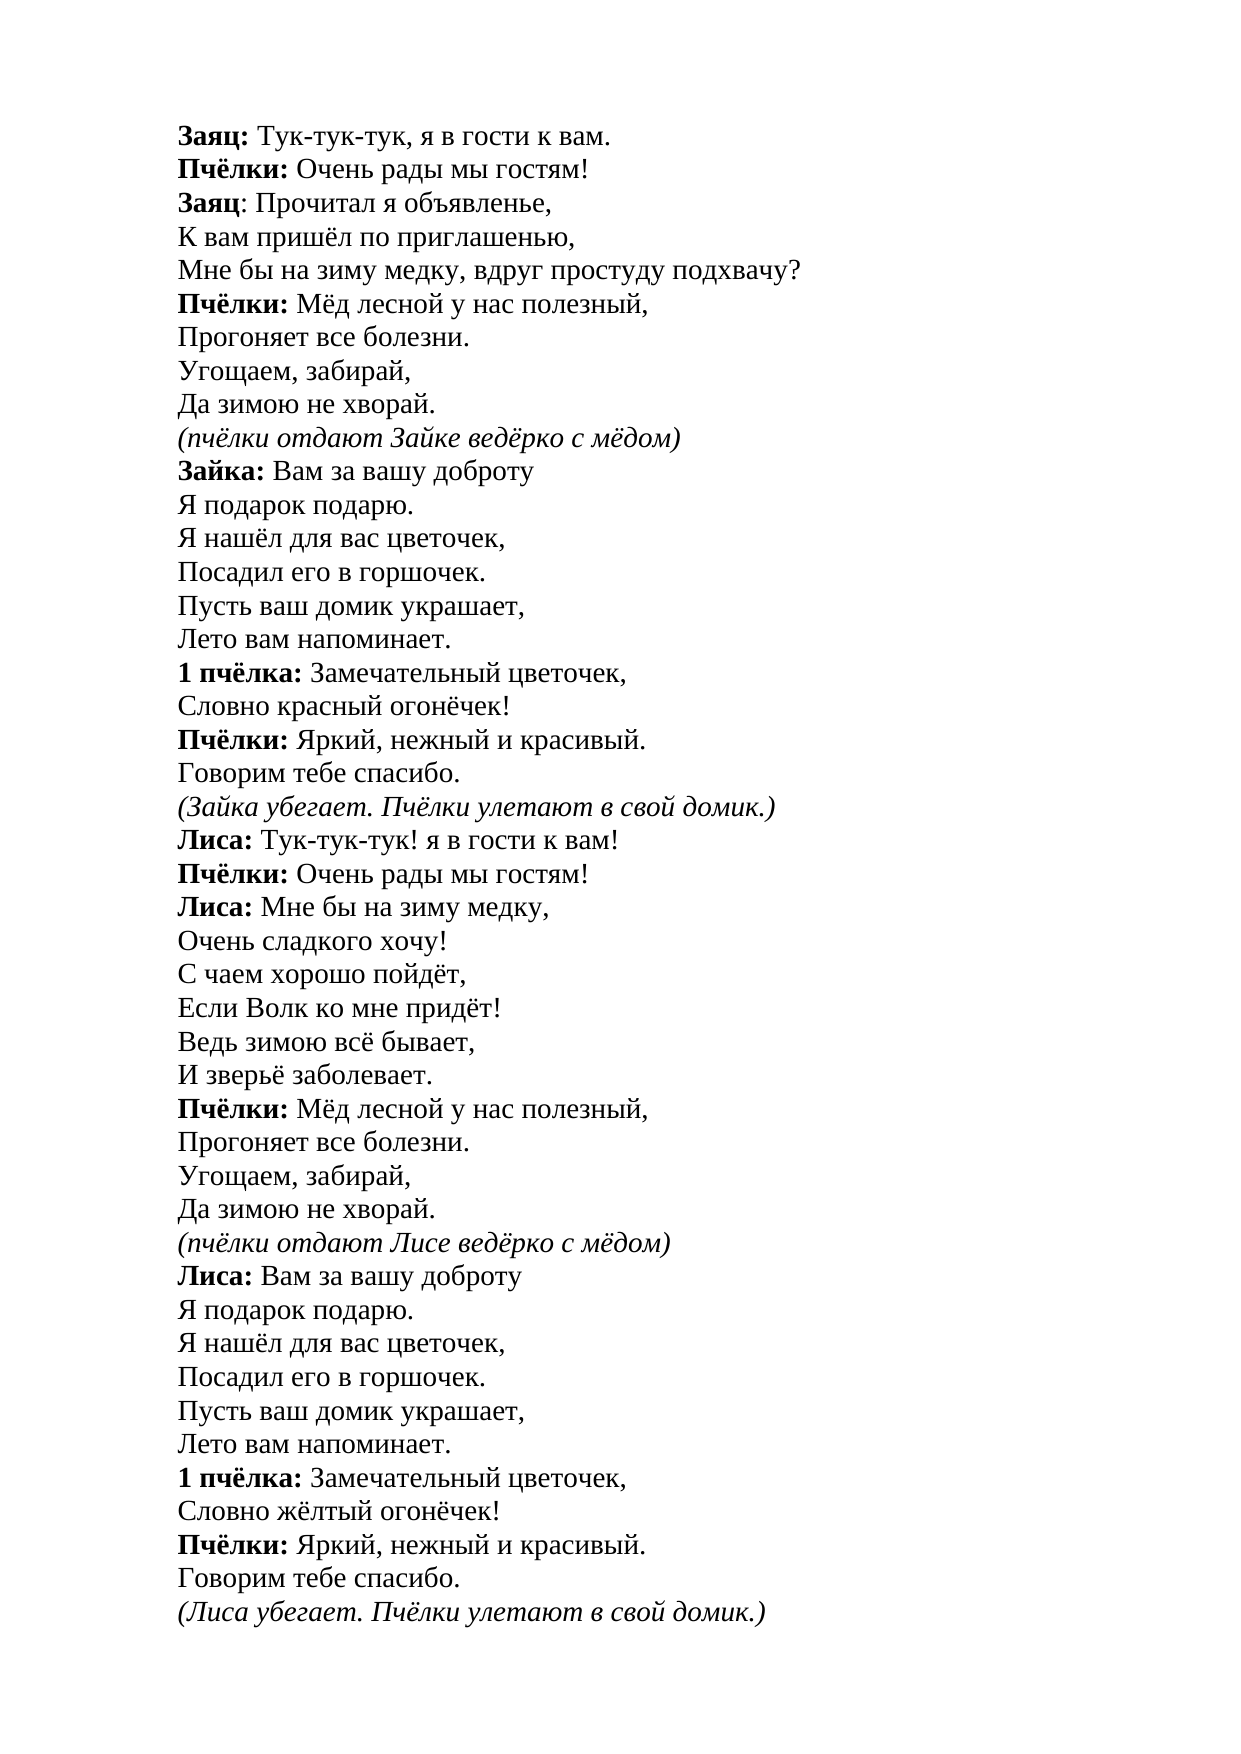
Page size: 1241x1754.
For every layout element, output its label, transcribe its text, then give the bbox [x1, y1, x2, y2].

text Мне бы на зиму медку, вдруг простуду подхвачу? [177, 252, 1152, 286]
text Я подарок подарю. [177, 487, 1152, 521]
text Угощаем, забирай, [177, 353, 1152, 386]
text Я нашёл для вас цветочек, [177, 521, 1152, 554]
text Лиса: Мне бы на зиму медку, [177, 889, 1152, 923]
text Пчёлки: Мёд лесной у нас полезный, [177, 286, 1152, 319]
text Заяц: Прочитал я объявленье, [177, 185, 1152, 219]
text Говорим тебе спасибо. [177, 755, 1152, 789]
text Да зимою не хворай. [177, 386, 1152, 420]
text Лиса: Вам за вашу доброту [177, 1258, 1152, 1292]
text Да зимою не хворай. [177, 1191, 1152, 1225]
text Посадил его в горшочек. [177, 1359, 1152, 1393]
text Если Волк ко мне придёт! [177, 990, 1152, 1024]
text Пчёлки: Мёд лесной у нас полезный, [177, 1091, 1152, 1124]
text Заяц: Тук-тук-тук, я в гости к вам. [177, 118, 1152, 152]
text Лето вам напоминает. [177, 1426, 1152, 1460]
text Очень сладкого хочу! [177, 923, 1152, 957]
text Говорим тебе спасибо. [177, 1560, 1152, 1594]
text (Лиса убегает. Пчёлки улетают в свой домик.) [177, 1594, 1152, 1627]
text Пчёлки: Яркий, нежный и красивый. [177, 722, 1152, 755]
text К вам пришёл по приглашенью, [177, 219, 1152, 252]
text Словно красный огонёчек! [177, 688, 1152, 722]
text Пчёлки: Очень рады мы гостям! [177, 856, 1152, 889]
text Лето вам напоминает. [177, 621, 1152, 655]
text 1 пчёлка: Замечательный цветочек, [177, 1460, 1152, 1493]
text С чаем хорошо пойдёт, [177, 957, 1152, 990]
text 1 пчёлка: Замечательный цветочек, [177, 655, 1152, 688]
text Зайка: Вам за вашу доброту [177, 453, 1152, 487]
text Пусть ваш домик украшает, [177, 1393, 1152, 1426]
text Угощаем, забирай, [177, 1158, 1152, 1191]
text Пусть ваш домик украшает, [177, 588, 1152, 621]
text Я подарок подарю. [177, 1292, 1152, 1326]
text И зверьё заболевает. [177, 1057, 1152, 1091]
text Я нашёл для вас цветочек, [177, 1326, 1152, 1359]
text Пчёлки: Яркий, нежный и красивый. [177, 1527, 1152, 1560]
text (Зайка убегает. Пчёлки улетают в свой домик.) [177, 789, 1152, 822]
text Лиса: Тук-тук-тук! я в гости к вам! [177, 822, 1152, 856]
text Посадил его в горшочек. [177, 554, 1152, 588]
text Пчёлки: Очень рады мы гостям! [177, 152, 1152, 185]
text Прогоняет все болезни. [177, 1124, 1152, 1158]
text Прогоняет все болезни. [177, 319, 1152, 353]
text Ведь зимою всё бывает, [177, 1024, 1152, 1057]
text (пчёлки отдают Лисе ведёрко с мёдом) [177, 1225, 1152, 1258]
text (пчёлки отдают Зайке ведёрко с мёдом) [177, 420, 1152, 453]
text Словно жёлтый огонёчек! [177, 1493, 1152, 1527]
